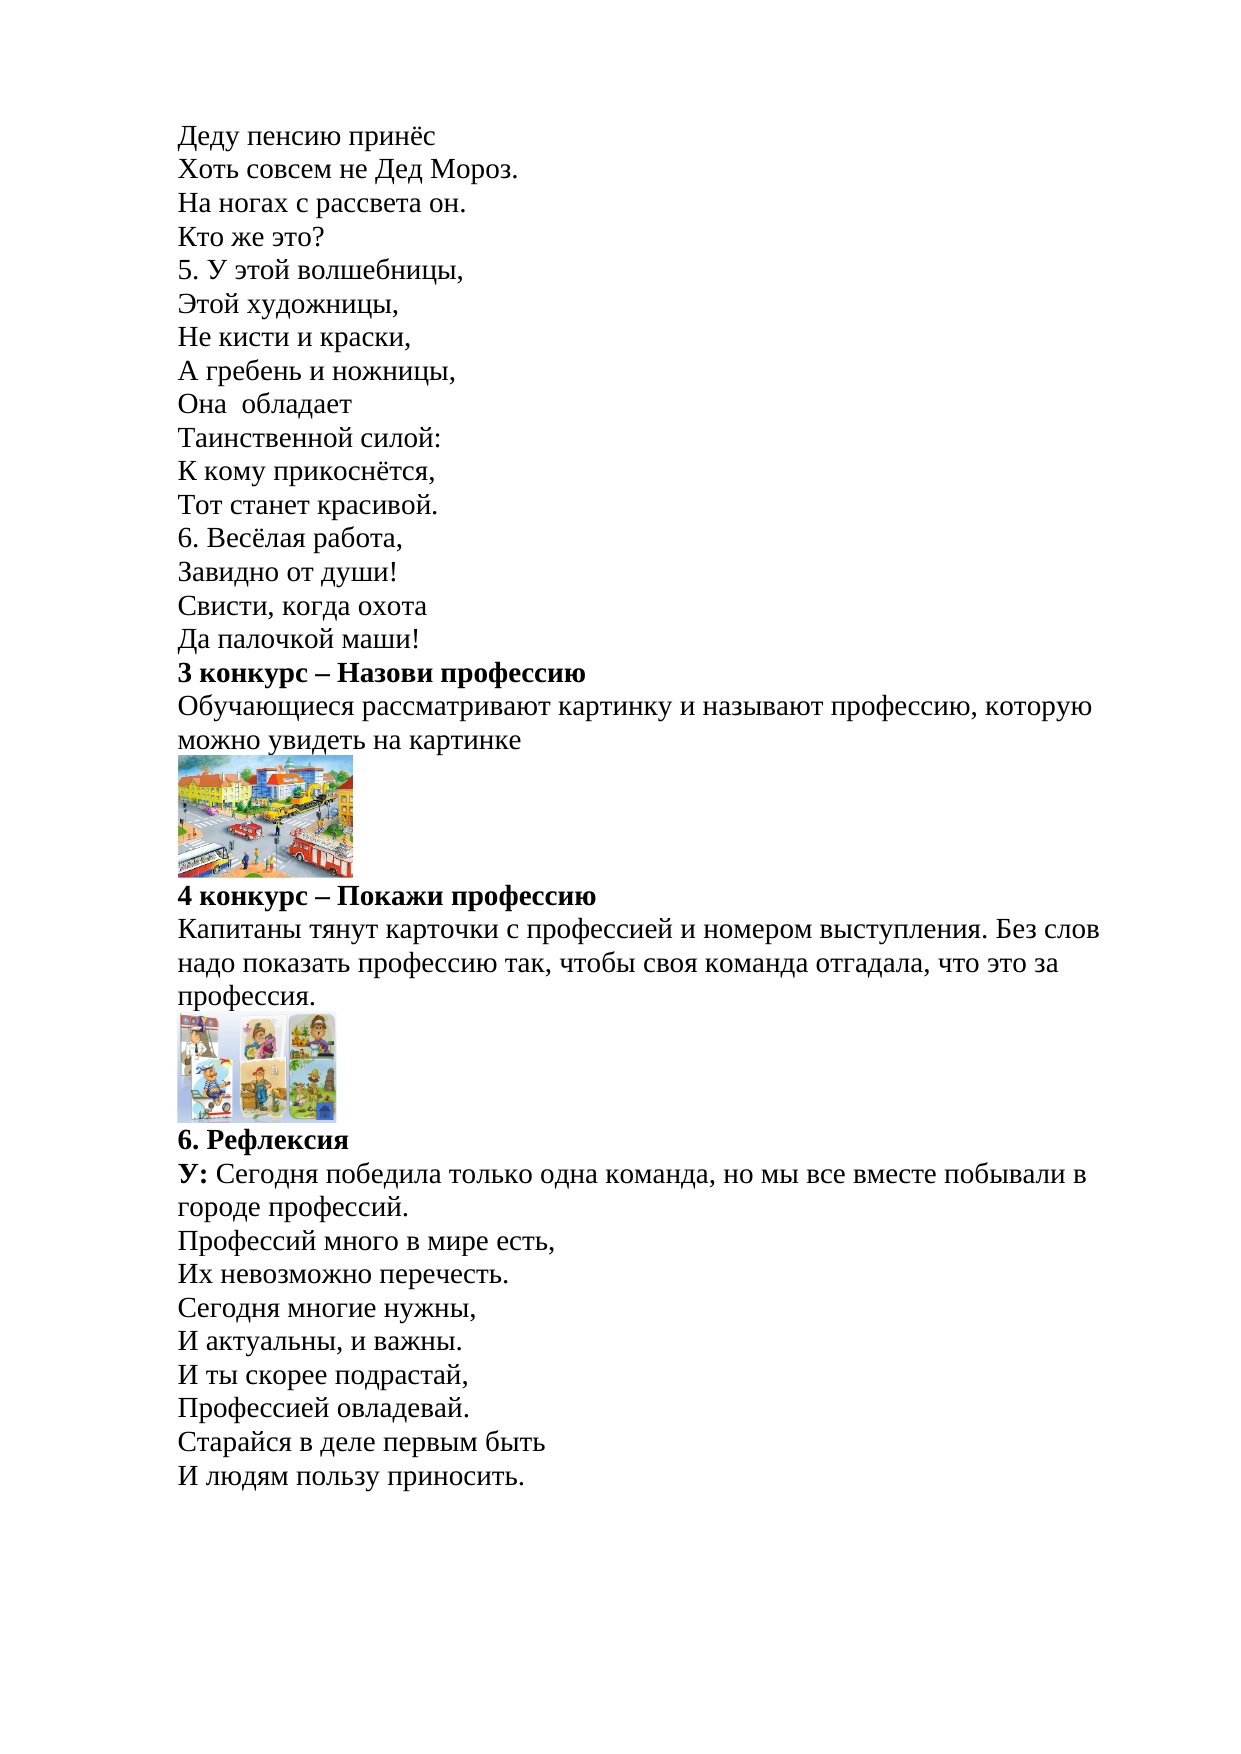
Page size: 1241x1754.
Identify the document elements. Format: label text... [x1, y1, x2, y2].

text 3 конкурс – Назови профессию [177, 655, 1152, 688]
text На ногах с рассвета он. [177, 185, 1152, 219]
text К кому прикоснётся, [177, 453, 1152, 487]
text Завидно от души! [177, 554, 1152, 588]
text Обучающиеся рассматривают картинку и называют профессию, которую можно увидеть на картинке [177, 688, 1152, 755]
text А гребень и ножницы, [177, 353, 1152, 386]
text Деду пенсию принёс [177, 118, 1152, 152]
text Хоть совсем не Дед Мороз. [177, 152, 1152, 185]
text Да палочкой маши! [177, 621, 1152, 655]
picture [177, 1011, 337, 1123]
text Свисти, когда охота [177, 588, 1152, 621]
text 6. Рефлексия [177, 1122, 1152, 1156]
text 4 конкурс – Покажи профессию [177, 878, 1152, 911]
text Не кисти и краски, [177, 319, 1152, 353]
text У: Сегодня победила только одна команда, но мы все вместе побывали в городе профессий. Профессий много в мире есть, Их невозможно перечесть. Сегодня многие нужны, И актуальны, и важны. И ты скорее подрастай, Профессией овладевай. Старайся в деле первым быть И людям пользу приносить. [177, 1156, 1152, 1491]
text Этой художницы, [177, 286, 1152, 319]
text Она обладает [177, 386, 1152, 420]
picture [177, 755, 354, 878]
text Кто же это? [177, 219, 1152, 252]
text Таинственной силой: [177, 420, 1152, 453]
text 6. Весёлая работа, [177, 521, 1152, 554]
text Тот станет красивой. [177, 487, 1152, 521]
text 5. У этой волшебницы, [177, 252, 1152, 286]
text Капитаны тянут карточки с профессией и номером выступления. Без слов надо показать профессию так, чтобы своя команда отгадала, что это за профессия. [177, 911, 1152, 1012]
